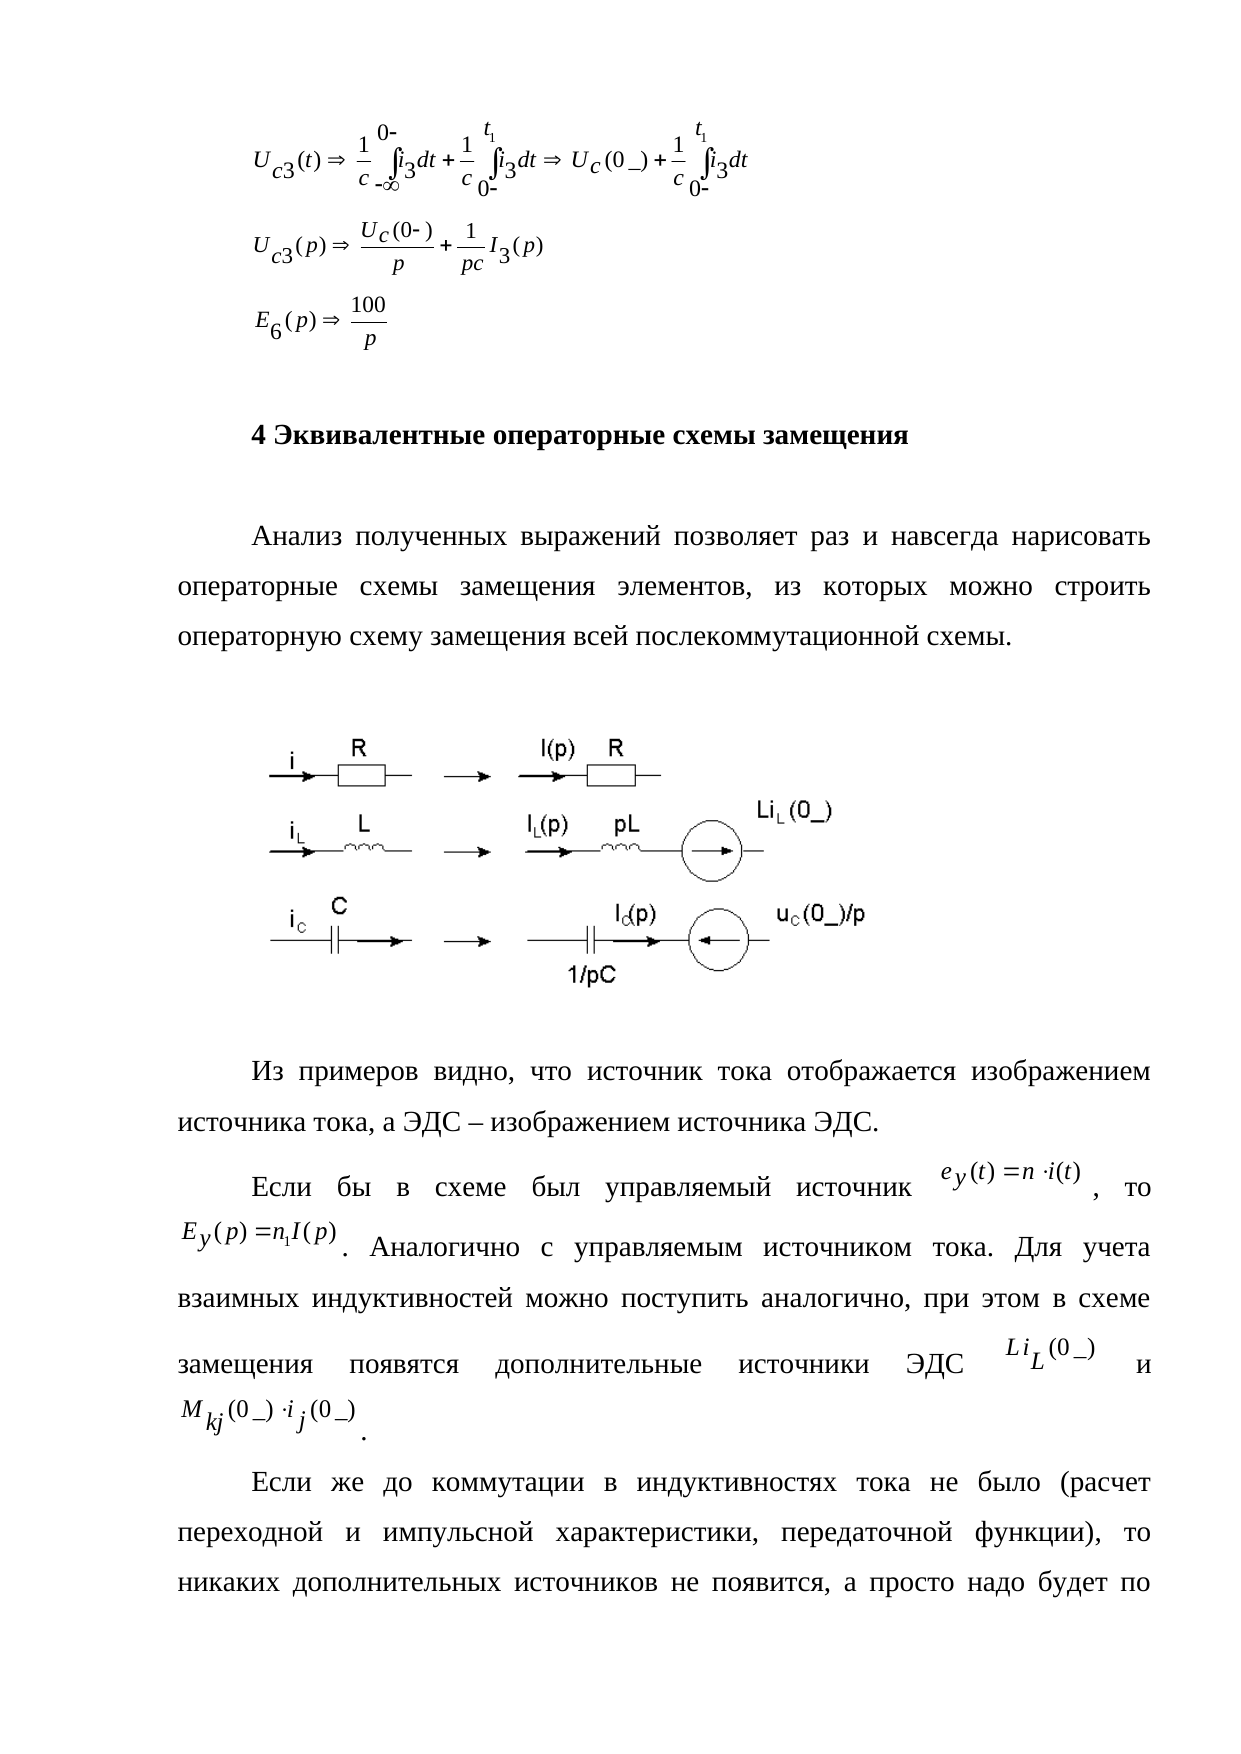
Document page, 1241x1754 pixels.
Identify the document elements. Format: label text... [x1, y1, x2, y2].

picture [251, 718, 877, 991]
text Анализ полученных выражений позволяет раз и навсегда нарисовать операторные схемы замещения элементов, из которых можно строить операторную схему замещения всей послекоммутационной схемы. [177, 518, 1152, 652]
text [177, 1464, 1152, 1598]
text Если бы в схеме был управляемый источник , то . Аналогично с управляемым источником тока. Для учета взаимных индуктивностей можно поступить аналогично, при этом в схеме замещения появятся дополнительные источники ЭДС и . [177, 1154, 1152, 1447]
text Из примеров видно, что источник тока отображается изображением источника тока, а ЭДС – изображением источника ЭДС. [177, 1053, 1152, 1137]
text 4 Эквивалентные операторные схемы замещения [177, 417, 1152, 451]
